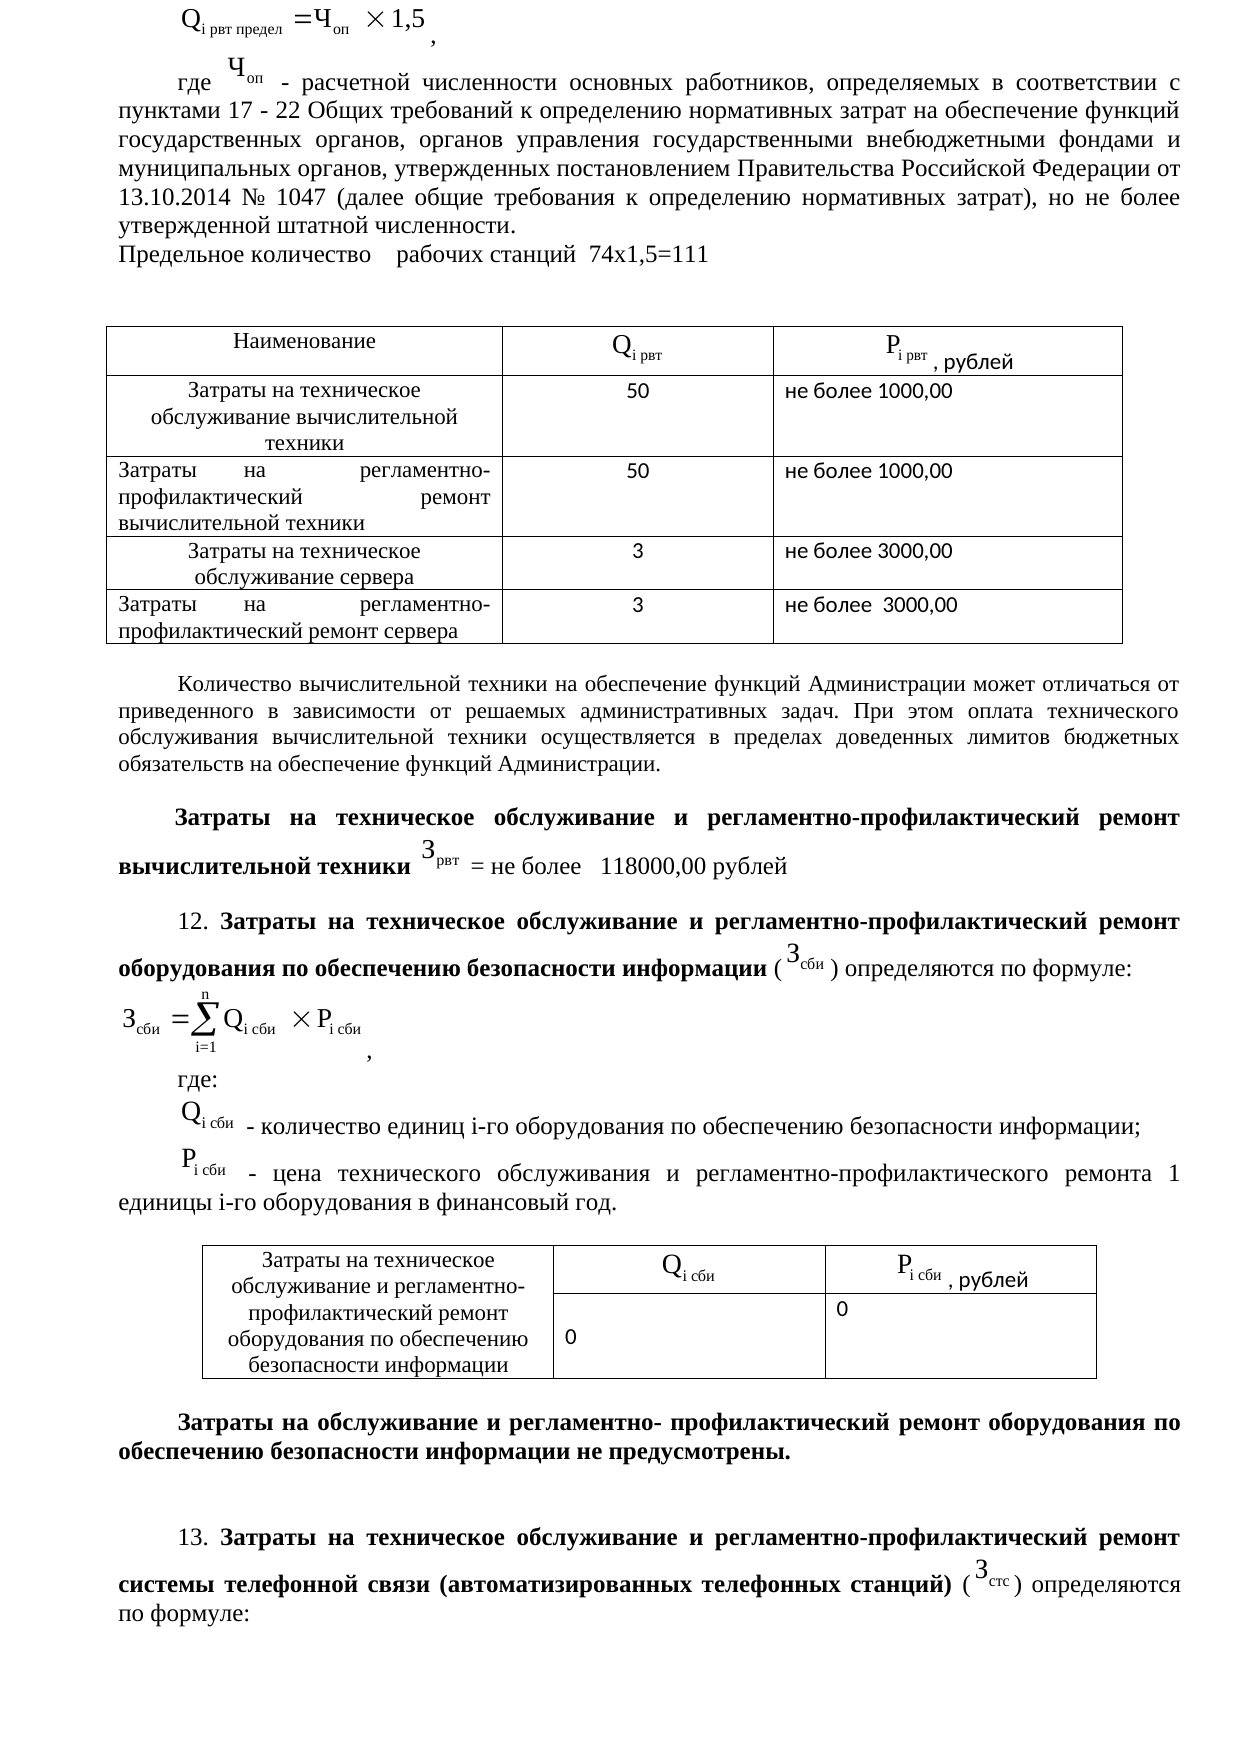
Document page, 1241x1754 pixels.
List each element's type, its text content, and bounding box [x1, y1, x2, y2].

table_cell 0 [554, 1294, 825, 1378]
text Затраты на техническое обслуживание и регламентно-профилактический ремонт вычислительной техники = не более 118000,00 рублей [118, 802, 1181, 879]
table_cell 3 [503, 537, 773, 589]
text , [118, 982, 1181, 1064]
table_header Наименование [107, 327, 502, 375]
table_header [503, 327, 773, 375]
text где: [118, 1064, 1181, 1093]
text 13. Затраты на техническое обслуживание и регламентно-профилактический ремонт системы телефонной связи (автоматизированных телефонных станций) () определяются по формуле: [118, 1522, 1181, 1627]
table_cell 3 [503, 590, 773, 643]
table_cell Затраты на техническое обслуживание сервера [107, 537, 502, 589]
table_header , рублей [826, 1246, 1096, 1293]
text , [118, 0, 1181, 48]
table_header Затраты на техническое обслуживание и регламентно-профилактический ремонт оборудования по обеспечению безопасности информации [203, 1246, 553, 1378]
table_cell не более 3000,00 [774, 590, 1122, 643]
text где - расчетной численности основных работников, определяемых в соответствии с пунктами 17 - 22 Общих требований к определению нормативных затрат на обеспечение функций государственных органов, органов управления государственными внебюджетными фондами и муниципальных органов, утвержденных постановлением Правительства Российской Федерации от 13.10.2014 № 1047 (далее общие требования к определению нормативных затрат), но не более утвержденной штатной численности. [118, 48, 1181, 239]
table_cell Затраты на техническое обслуживание вычислительной техники [107, 376, 502, 456]
text - цена технического обслуживания и регламентно-профилактического ремонта 1 единицы i-го оборудования в финансовый год. [118, 1140, 1181, 1216]
text Предельное количество рабочих станций 74х1,5=111 [118, 239, 1181, 268]
text 12. Затраты на техническое обслуживание и регламентно-профилактический ремонт оборудования по обеспечению безопасности информации () определяются по формуле: [118, 906, 1181, 982]
table_cell не более 3000,00 [774, 537, 1122, 589]
table_cell 50 [503, 457, 773, 536]
table_cell не более 1000,00 [774, 457, 1122, 536]
text Количество вычислительной техники на обеспечение функций Администрации может отличаться от приведенного в зависимости от решаемых административных задач. При этом оплата технического обслуживания вычислительной техники осуществляется в пределах доведенных лимитов бюджетных обязательств на обеспечение функций Администрации. [118, 671, 1181, 776]
table_cell 0 [826, 1294, 1096, 1378]
table_cell 50 [503, 376, 773, 456]
table_cell Затраты на регламентно-профилактический ремонт вычислительной техники [107, 457, 502, 536]
text - количество единиц i-го оборудования по обеспечению безопасности информации; [118, 1093, 1181, 1140]
table_header , рублей [774, 327, 1122, 375]
table_cell не более 1000,00 [774, 376, 1122, 456]
text Затраты на обслуживание и регламентно- профилактический ремонт оборудования по обеспечению безопасности информации не предусмотрены. [118, 1407, 1181, 1465]
table_cell Затраты на регламентно-профилактический ремонт сервера [107, 590, 502, 643]
table_header [554, 1246, 825, 1293]
